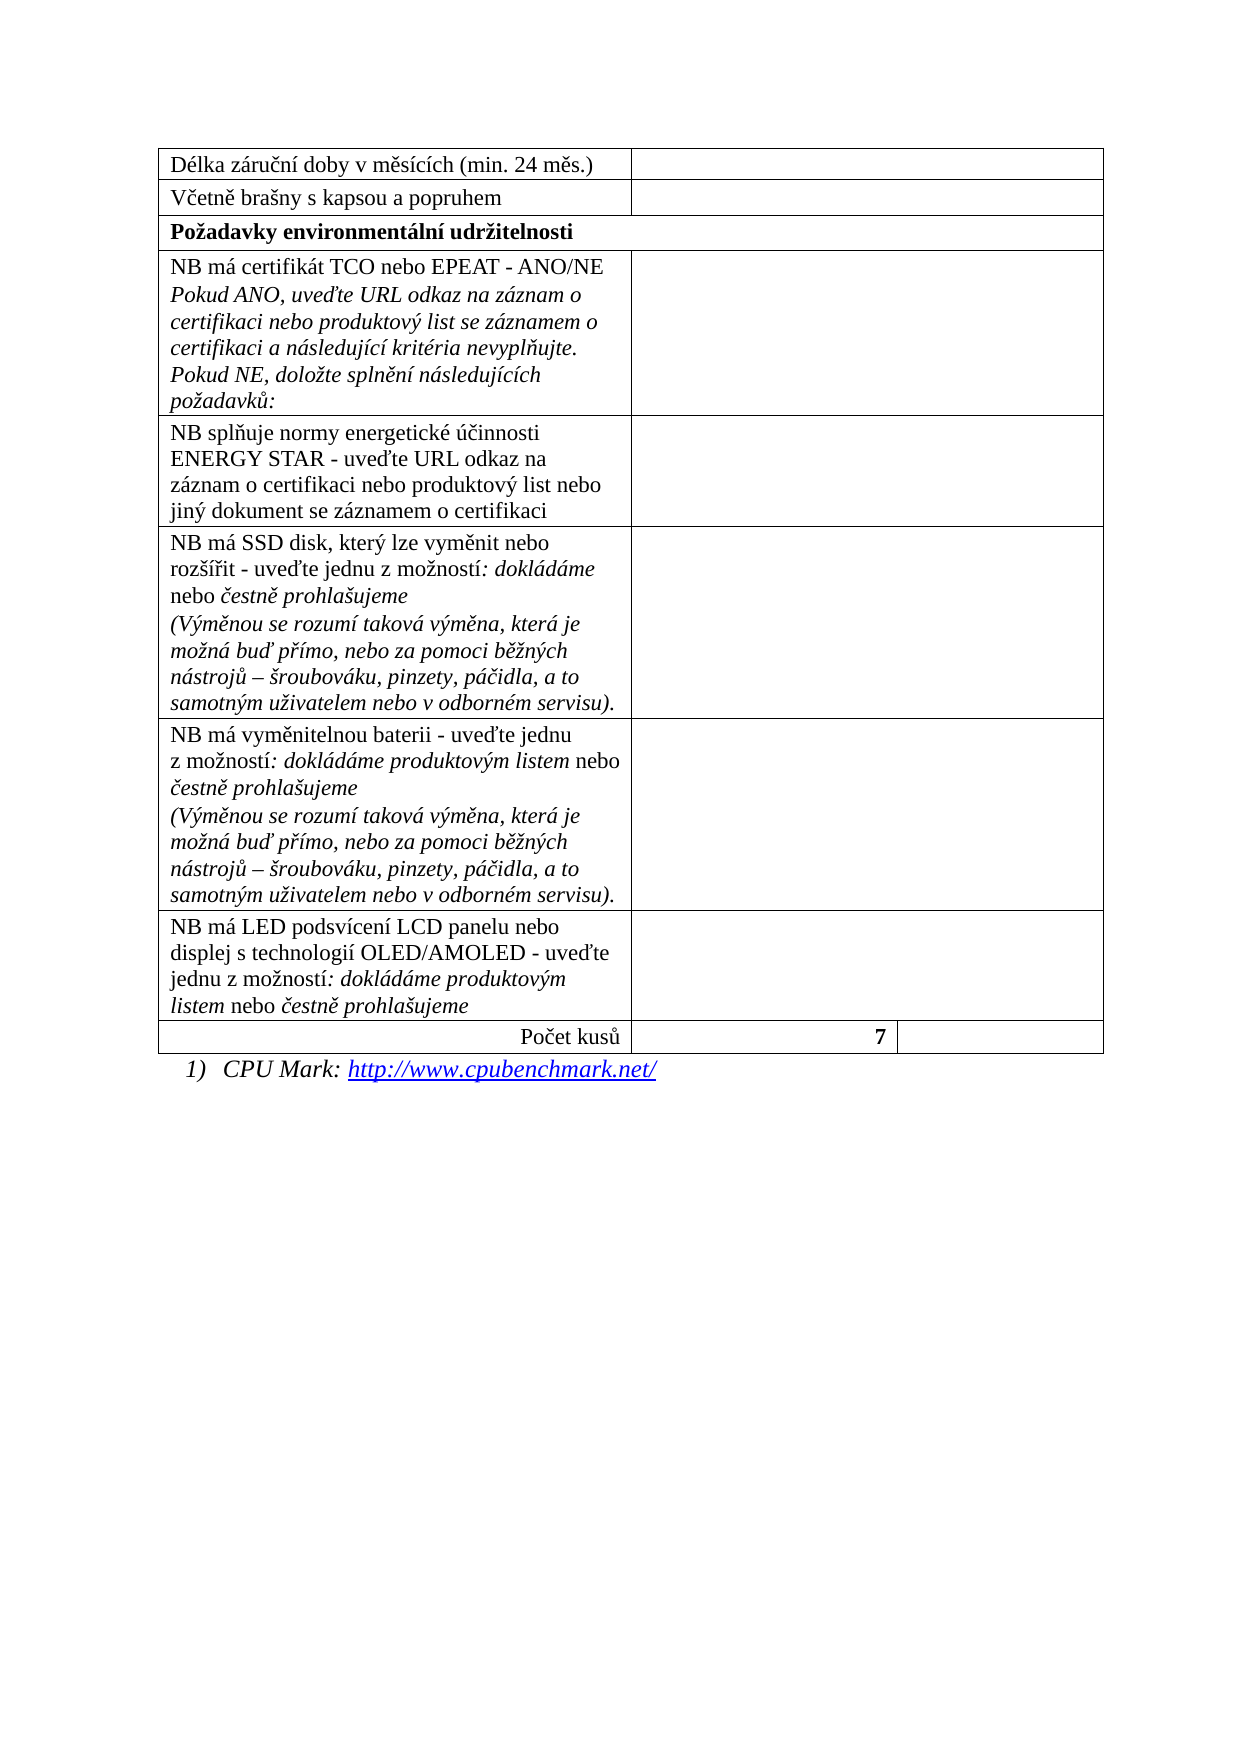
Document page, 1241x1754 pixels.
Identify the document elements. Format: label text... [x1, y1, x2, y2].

table_cell [632, 416, 1103, 526]
list CPU Mark: http://www.cpubenchmark.net/ [185, 1054, 1093, 1083]
table_cell NB splňuje normy energetické účinnosti ENERGY STAR - uveďte URL odkaz na záznam o certifikaci nebo produktový list nebo jiný dokument se záznamem o certifikaci [159, 416, 631, 526]
table_cell NB má SSD disk, který lze vyměnit nebo rozšířit - uveďte jednu z možností: dokládáme nebo čestně prohlašujeme (Výměnou se rozumí taková výměna, která je možná buď přímo, nebo za pomoci běžných nástrojů – šroubováku, pinzety, páčidla, a to samotným uživatelem nebo v odborném servisu). [159, 527, 631, 718]
table_cell NB má LED podsvícení LCD panelu nebo displej s technologií OLED/AMOLED - uveďte jednu z možností: dokládáme produktovým listem nebo čestně prohlašujeme [159, 911, 631, 1020]
table_cell [632, 180, 1103, 214]
table_cell [632, 719, 1103, 909]
table_cell Včetně brašny s kapsou a popruhem [159, 180, 631, 214]
table_cell NB má certifikát TCO nebo EPEAT - ANO/NE Pokud ANO, uveďte URL odkaz na záznam o certifikaci nebo produktový list se záznamem o certifikaci a následující kritéria nevyplňujte. Pokud NE, doložte splnění následujících požadavků: [159, 251, 631, 415]
table_cell [632, 149, 1103, 179]
table_cell [898, 1021, 1103, 1053]
table_cell [632, 911, 1103, 1020]
table_cell [632, 251, 1103, 415]
table_cell Požadavky environmentální udržitelnosti [159, 216, 1103, 250]
table_cell NB má vyměnitelnou baterii - uveďte jednu z možností: dokládáme produktovým listem nebo čestně prohlašujeme (Výměnou se rozumí taková výměna, která je možná buď přímo, nebo za pomoci běžných nástrojů – šroubováku, pinzety, páčidla, a to samotným uživatelem nebo v odborném servisu). [159, 719, 631, 909]
table_cell Délka záruční doby v měsících (min. 24 měs.) [159, 149, 631, 179]
table_cell [632, 527, 1103, 718]
table_cell Počet kusů [159, 1021, 631, 1053]
table_cell 7 [632, 1021, 897, 1053]
